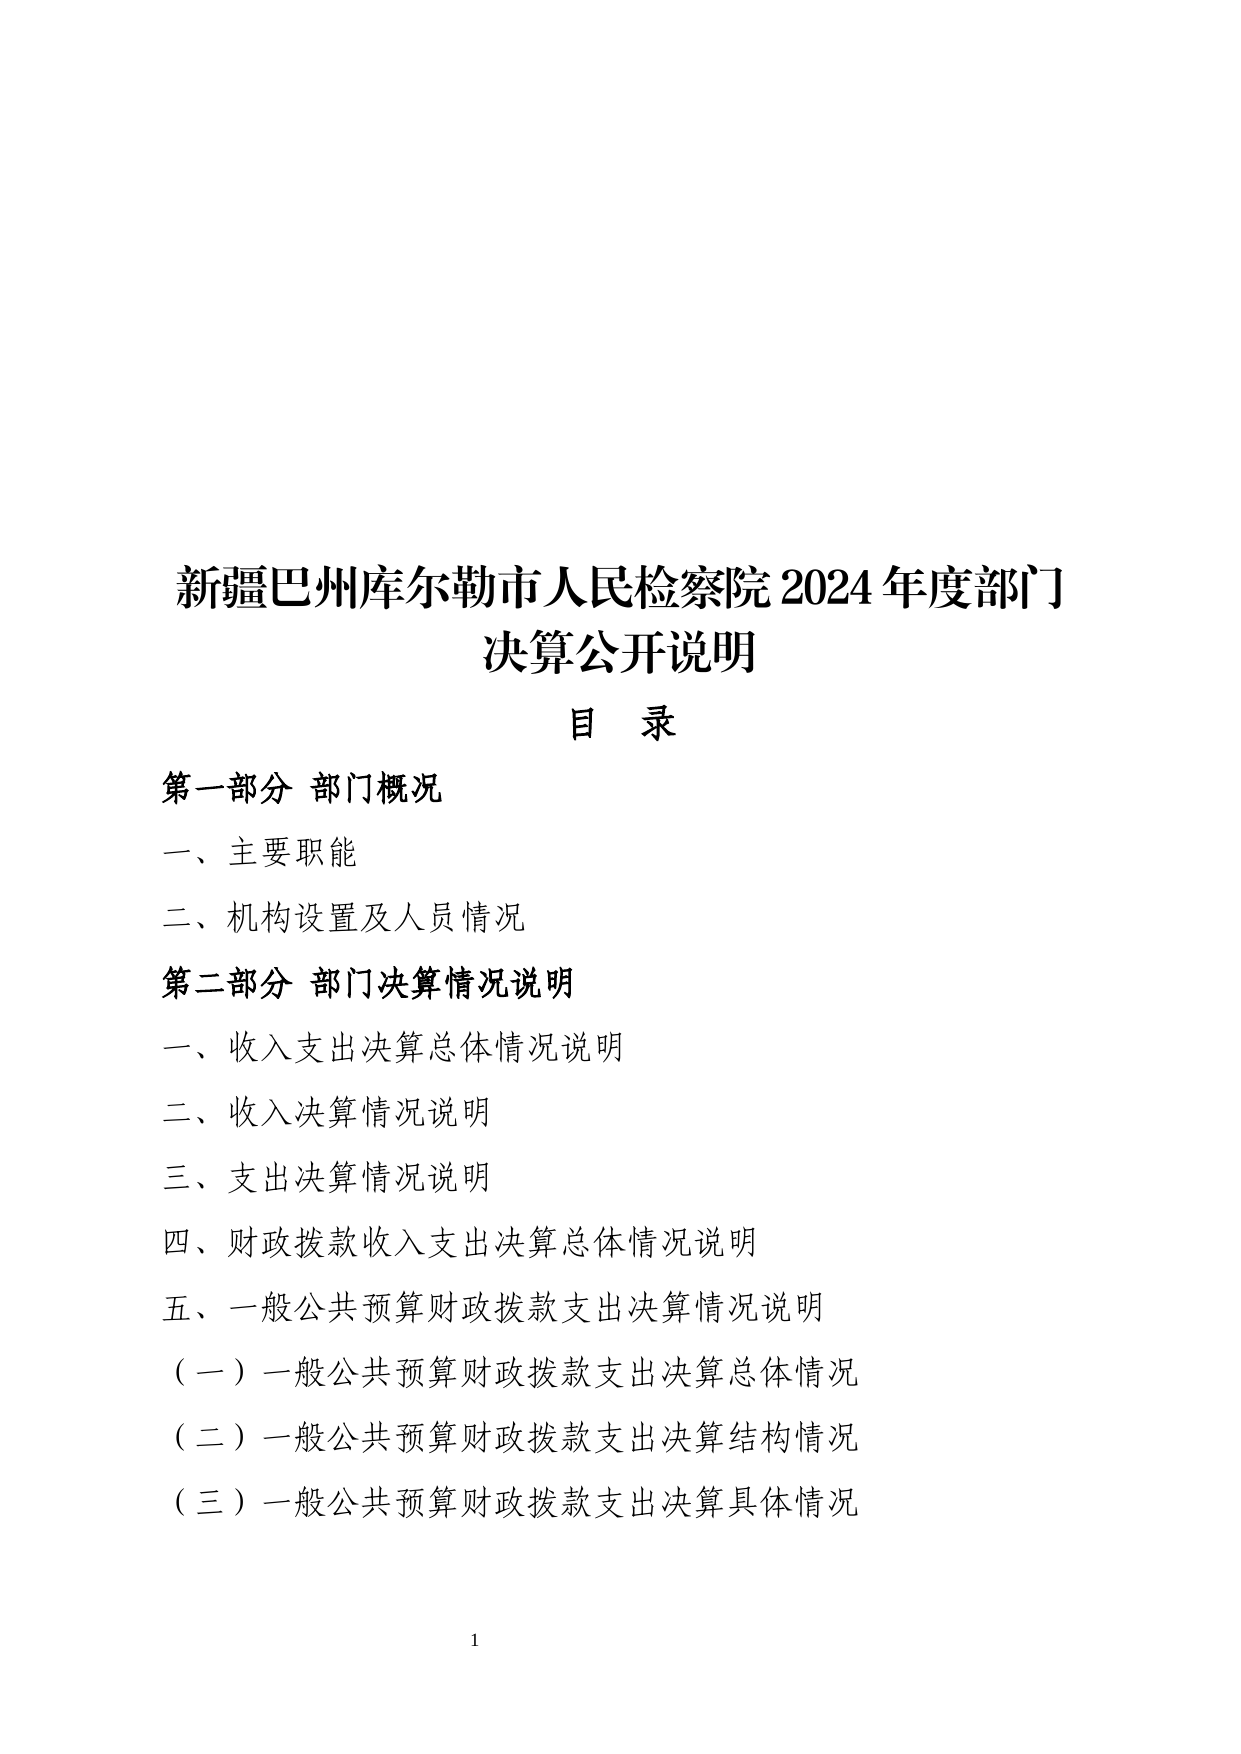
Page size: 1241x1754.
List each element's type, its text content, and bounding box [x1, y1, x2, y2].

text （一）一般公共预算财政拨款支出决算总体情况 [159, 1338, 1081, 1403]
text 五、一般公共预算财政拨款支出决算情况说明 [159, 1273, 1081, 1338]
text 一、收入支出决算总体情况说明 [159, 1013, 1081, 1078]
text （二）一般公共预算财政拨款支出决算结构情况 [159, 1403, 1081, 1468]
text 目 录 [159, 688, 1081, 753]
text 新疆巴州库尔勒市人民检察院2024年度部门决算公开说明 [159, 558, 1081, 688]
text 第一部分 部门概况 [159, 753, 1081, 818]
text 一、主要职能 [159, 818, 1081, 883]
text （三）一般公共预算财政拨款支出决算具体情况 [159, 1468, 1081, 1533]
text 第二部分 部门决算情况说明 [159, 948, 1081, 1013]
text 二、机构设置及人员情况 [159, 883, 1081, 948]
text 三、支出决算情况说明 [159, 1143, 1081, 1208]
text 二、收入决算情况说明 [159, 1078, 1081, 1143]
text 四、财政拨款收入支出决算总体情况说明 [159, 1208, 1081, 1273]
